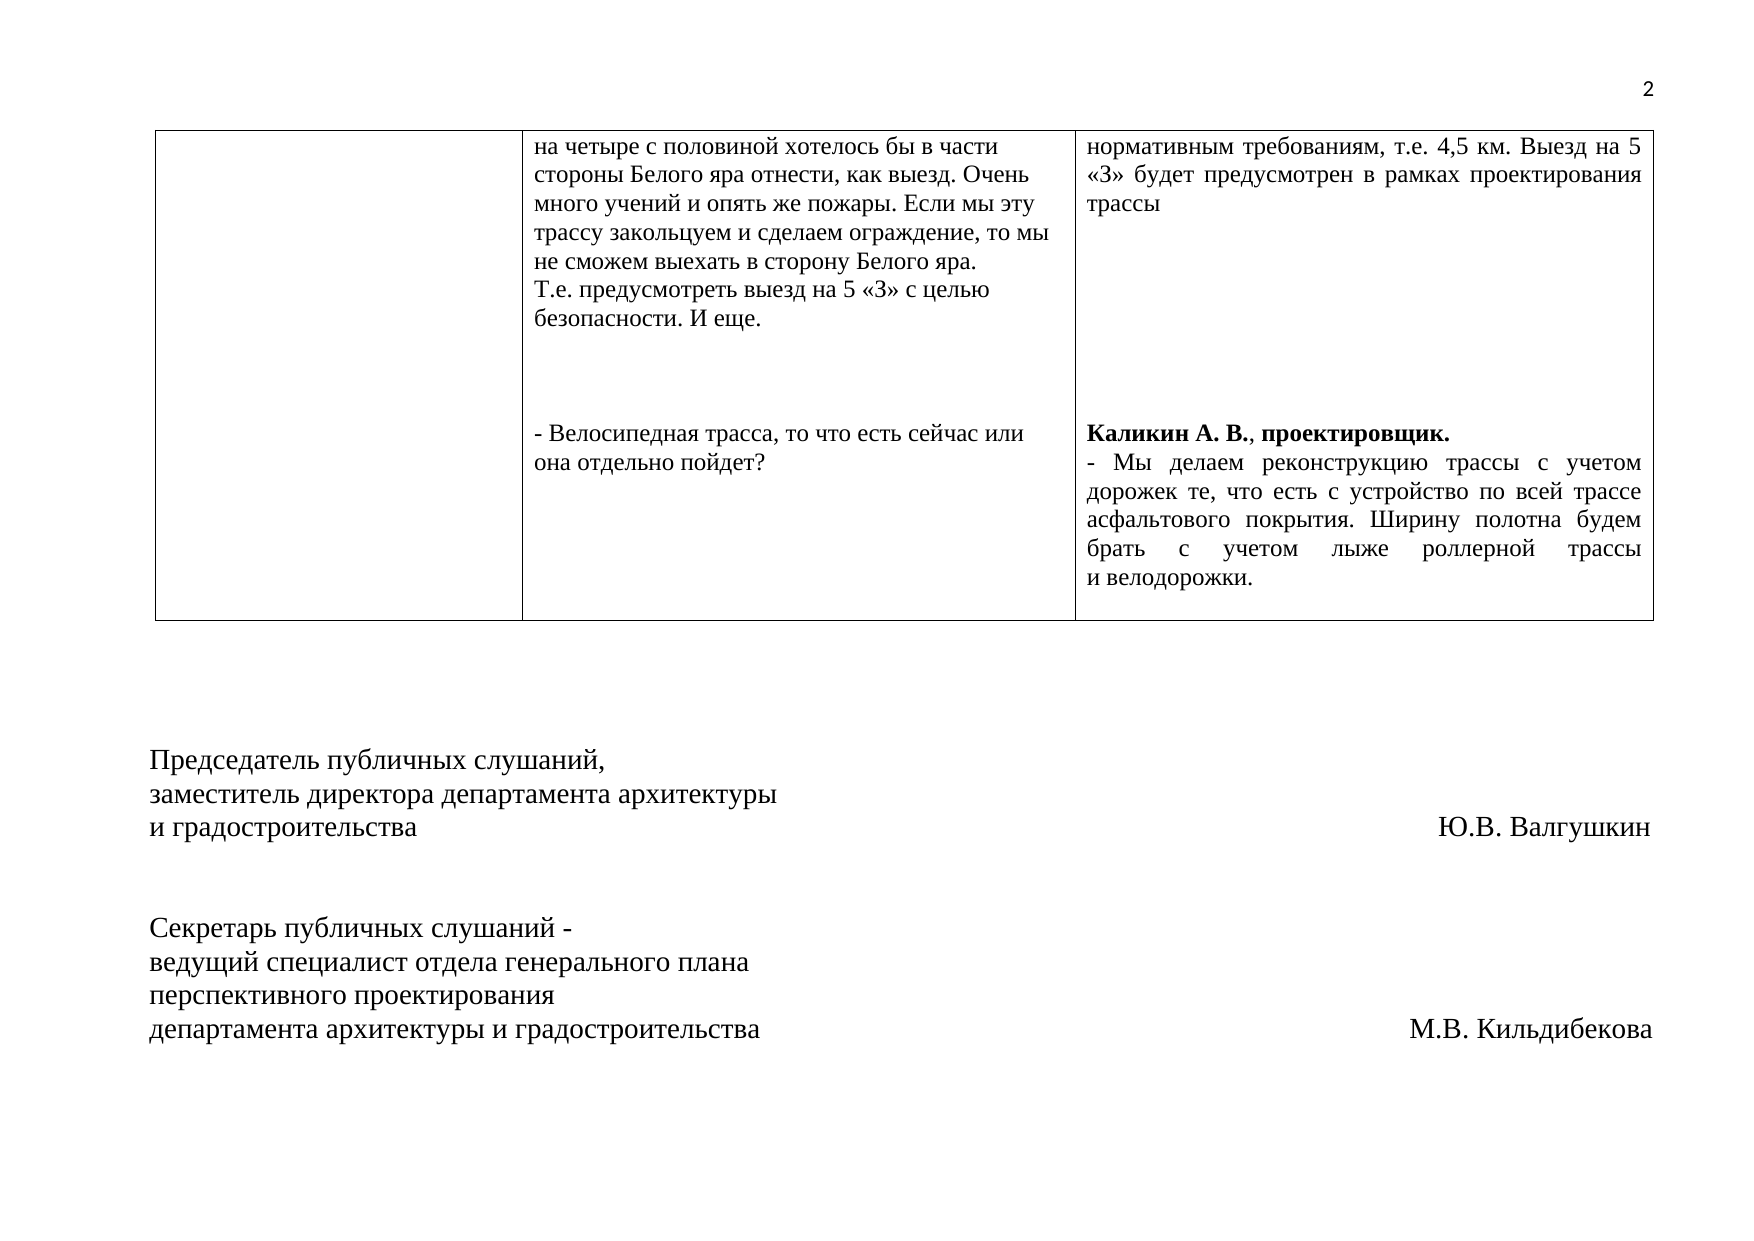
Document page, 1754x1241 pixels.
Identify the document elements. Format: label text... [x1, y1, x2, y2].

text заместитель директора департамента архитектуры [143, 776, 1654, 809]
text ведущий специалист отдела генерального плана [143, 944, 1654, 977]
text перспективного проектирования [143, 977, 1654, 1011]
text департамента архитектуры и градостроительства М.В. Кильдибекова [143, 1011, 1654, 1044]
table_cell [156, 131, 522, 619]
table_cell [1076, 131, 1653, 619]
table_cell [523, 131, 1075, 619]
text Секретарь публичных слушаний - [143, 910, 1654, 944]
text Председатель публичных слушаний, [143, 742, 1654, 776]
text и градостроительства Ю.В. Валгушкин [143, 809, 1654, 843]
